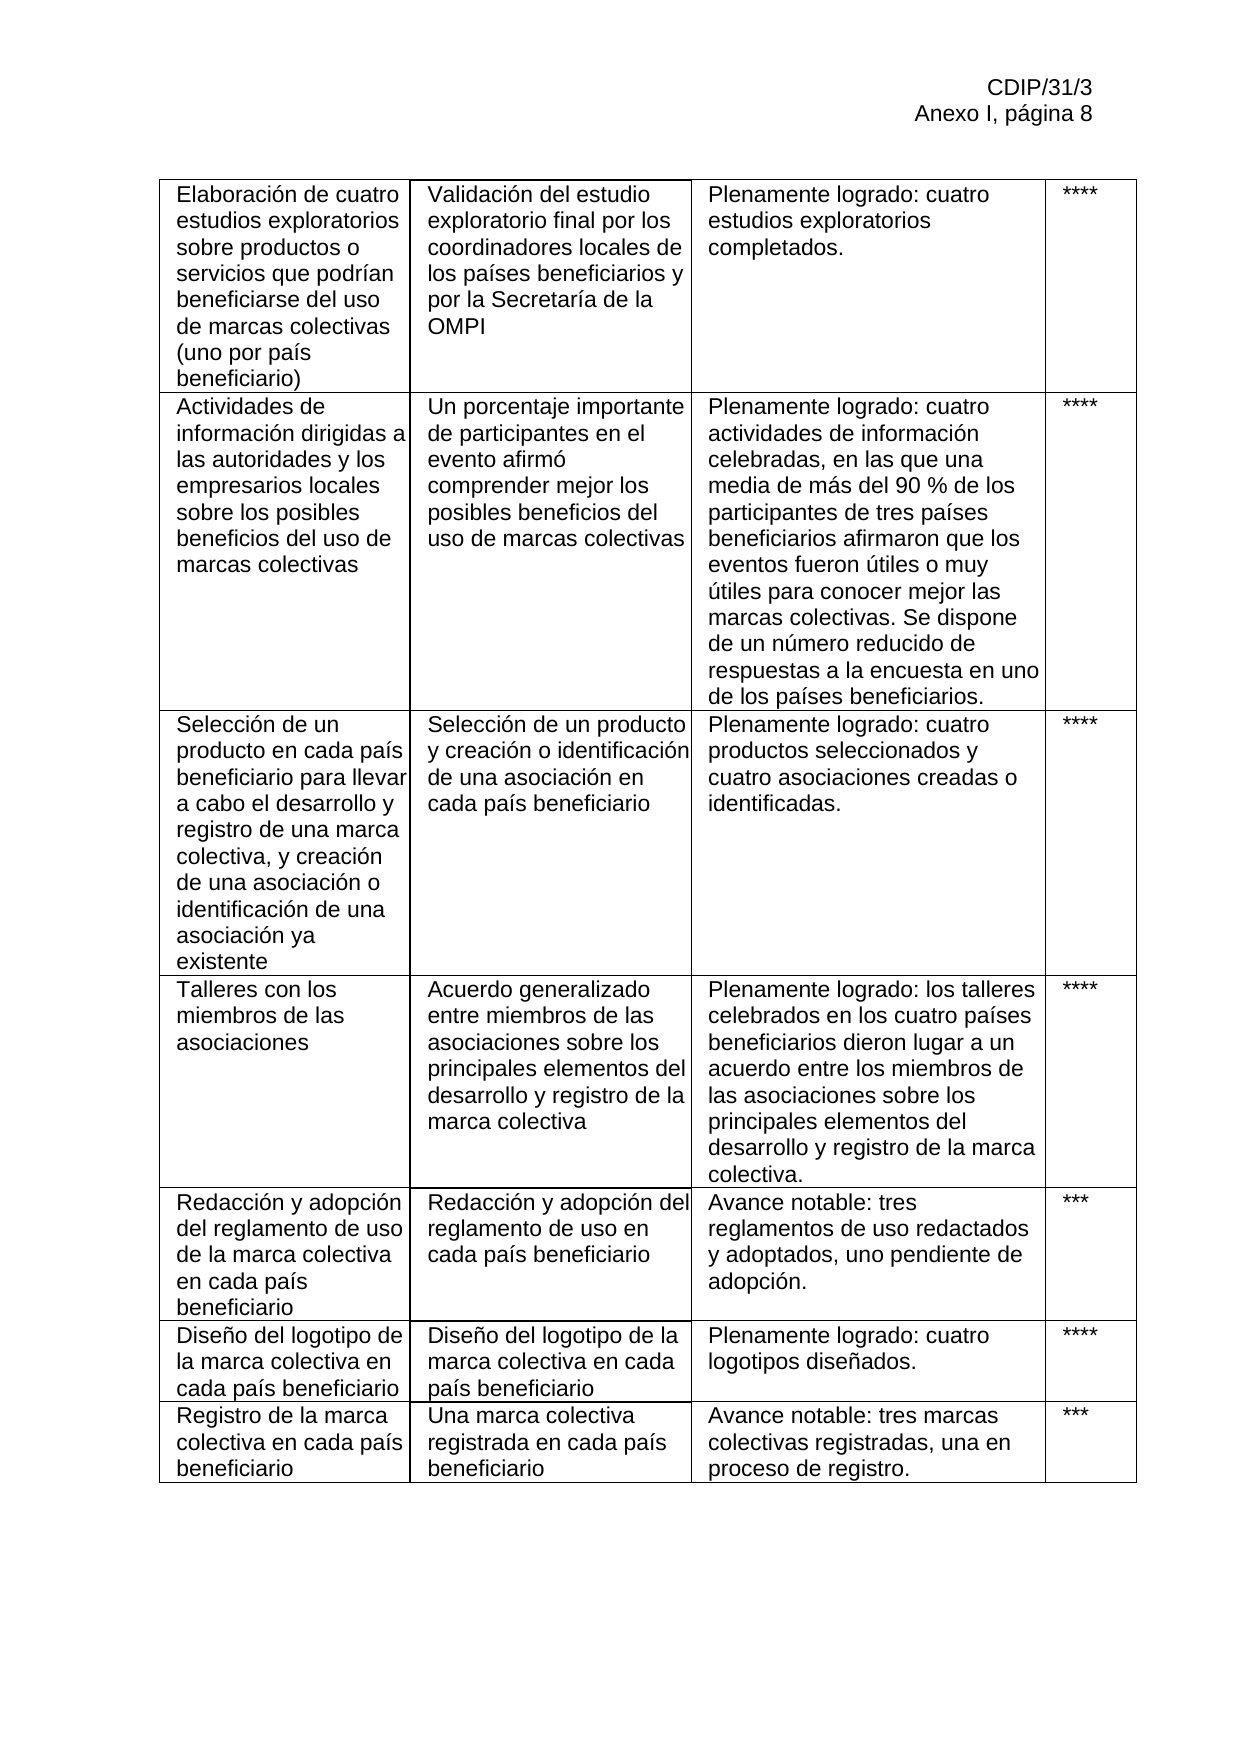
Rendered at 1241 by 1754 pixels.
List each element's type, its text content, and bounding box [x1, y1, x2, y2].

table_cell **** [1046, 1321, 1136, 1401]
table_cell *** [1046, 1188, 1136, 1320]
table_cell Talleres con los miembros de las asociaciones [160, 976, 409, 1187]
table_cell **** [1046, 711, 1136, 974]
table_cell Selección de un producto en cada país beneficiario para llevar a cabo el desarrollo y registro de una marca colectiva, y creación de una asociación o identificación de una asociación ya existente [160, 711, 409, 974]
table_cell Plenamente logrado: cuatro estudios exploratorios completados. [692, 180, 1045, 392]
table_cell Un porcentaje importante de participantes en el evento afirmó comprender mejor los posibles beneficios del uso de marcas colectivas [411, 393, 691, 709]
table_cell Una marca colectiva registrada en cada país beneficiario [411, 1403, 691, 1482]
table_cell Plenamente logrado: cuatro actividades de información celebradas, en las que una media de más del 90 % de los participantes de tres países beneficiarios afirmaron que los eventos fueron útiles o muy útiles para conocer mejor las marcas colectivas. Se dispone de un número reducido de respuestas a la encuesta en uno de los países beneficiarios. [692, 393, 1045, 709]
table_cell **** [1046, 393, 1136, 709]
table_cell Validación del estudio exploratorio final por los coordinadores locales de los países beneficiarios y por la Secretaría de la OMPI [411, 181, 691, 392]
table_cell *** [1046, 1402, 1136, 1482]
table_cell Elaboración de cuatro estudios exploratorios sobre productos o servicios que podrían beneficiarse del uso de marcas colectivas (uno por país beneficiario) [160, 180, 409, 392]
table_cell Avance notable: tres marcas colectivas registradas, una en proceso de registro. [692, 1402, 1045, 1482]
table_cell Registro de la marca colectiva en cada país beneficiario [160, 1402, 409, 1482]
table_cell Diseño del logotipo de la marca colectiva en cada país beneficiario [411, 1322, 691, 1401]
table_cell Selección de un producto y creación o identificación de una asociación en cada país beneficiario [411, 711, 691, 974]
table_cell Redacción y adopción del reglamento de uso en cada país beneficiario [411, 1189, 691, 1320]
table_cell Redacción y adopción del reglamento de uso de la marca colectiva en cada país beneficiario [160, 1188, 409, 1320]
table_cell Plenamente logrado: los talleres celebrados en los cuatro países beneficiarios dieron lugar a un acuerdo entre los miembros de las asociaciones sobre los principales elementos del desarrollo y registro de la marca colectiva. [692, 976, 1045, 1187]
table_cell Actividades de información dirigidas a las autoridades y los empresarios locales sobre los posibles beneficios del uso de marcas colectivas [160, 393, 409, 709]
table_cell Plenamente logrado: cuatro productos seleccionados y cuatro asociaciones creadas o identificadas. [692, 711, 1045, 974]
table_cell **** [1046, 180, 1136, 392]
table_cell Acuerdo generalizado entre miembros de las asociaciones sobre los principales elementos del desarrollo y registro de la marca colectiva [411, 976, 691, 1187]
table_cell **** [1046, 976, 1136, 1187]
table_cell Avance notable: tres reglamentos de uso redactados y adoptados, uno pendiente de adopción. [692, 1188, 1045, 1320]
table_cell Plenamente logrado: cuatro logotipos diseñados. [692, 1321, 1045, 1401]
table_cell Diseño del logotipo de la marca colectiva en cada país beneficiario [160, 1321, 409, 1401]
